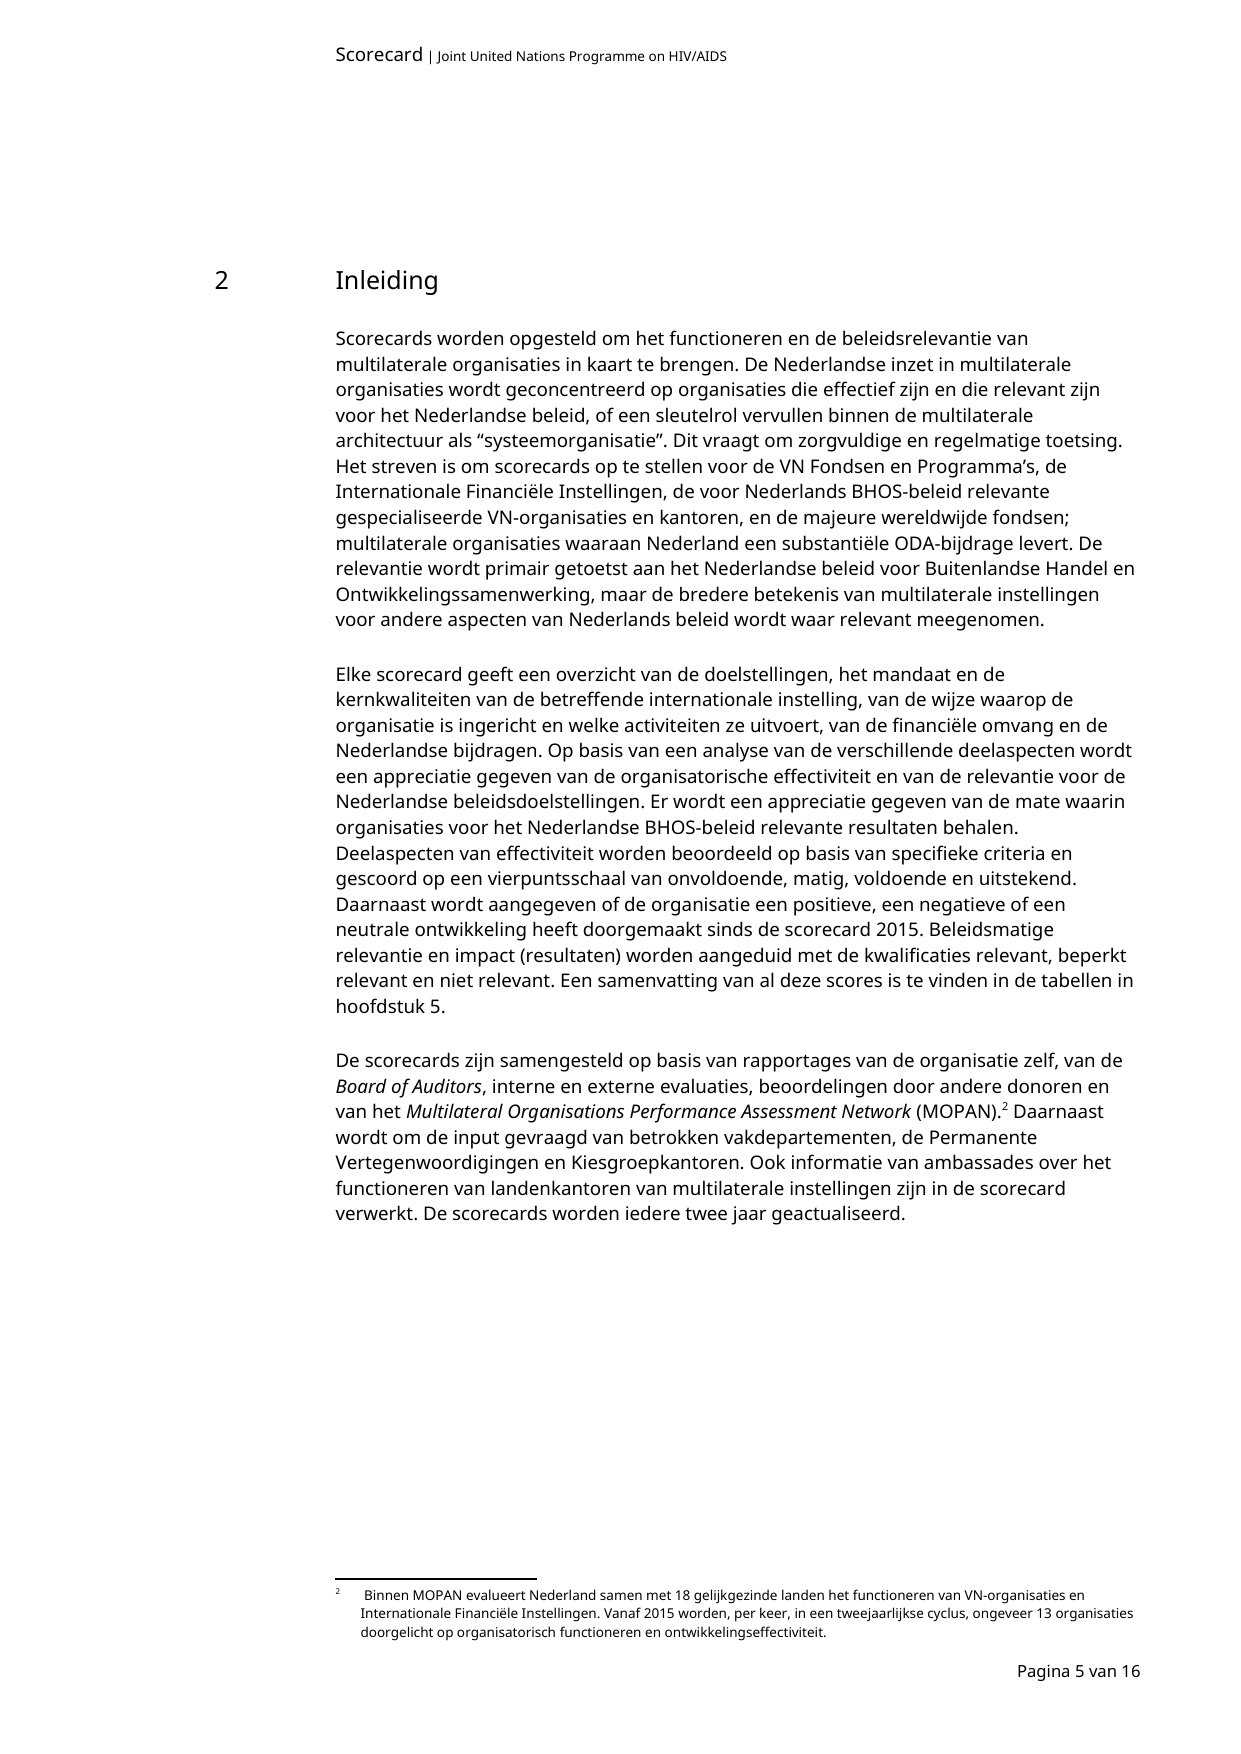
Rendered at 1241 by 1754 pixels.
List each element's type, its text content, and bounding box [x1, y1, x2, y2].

text Scorecards worden opgesteld om het functioneren en de beleidsrelevantie van multilaterale organisaties in kaart te brengen. De Nederlandse inzet in multilaterale organisaties wordt geconcentreerd op organisaties die effectief zijn en die relevant zijn voor het Nederlandse beleid, of een sleutelrol vervullen binnen de multilaterale architectuur als “systeemorganisatie”. Dit vraagt om zorgvuldige en regelmatige toetsing. Het streven is om scorecards op te stellen voor de VN Fondsen en Programma’s, de Internationale Financiële Instellingen, de voor Nederlands BHOS-beleid relevante gespecialiseerde VN-organisaties en kantoren, en de majeure wereldwijde fondsen; multilaterale organisaties waaraan Nederland een substantiële ODA-bijdrage levert. De relevantie wordt primair getoetst aan het Nederlandse beleid voor Buitenlandse Handel en Ontwikkelingssamenwerking, maar de bredere betekenis van multilaterale instellingen voor andere aspecten van Nederlands beleid wordt waar relevant meegenomen. [335, 326, 1140, 632]
text De scorecards zijn samengesteld op basis van rapportages van de organisatie zelf, van de Board of Auditors, interne en externe evaluaties, beoordelingen door andere donoren en van het Multilateral Organisations Performance Assessment Network (MOPAN). Daarnaast wordt om de input gevraagd van betrokken vakdepartementen, de Permanente Vertegenwoordigingen en Kiesgroepkantoren. Ook informatie van ambassades over het functioneren van landenkantoren van multilaterale instellingen zijn in de scorecard verwerkt. De scorecards worden iedere twee jaar geactualiseerd. [335, 1048, 1140, 1226]
text Elke scorecard geeft een overzicht van de doelstellingen, het mandaat en de kernkwaliteiten van de betreffende internationale instelling, van de wijze waarop de organisatie is ingericht en welke activiteiten ze uitvoert, van de financiële omvang en de Nederlandse bijdragen. Op basis van een analyse van de verschillende deelaspecten wordt een appreciatie gegeven van de organisatorische effectiviteit en van de relevantie voor de Nederlandse beleidsdoelstellingen. Er wordt een appreciatie gegeven van de mate waarin organisaties voor het Nederlandse BHOS-beleid relevante resultaten behalen. Deelaspecten van effectiviteit worden beoordeeld op basis van specifieke criteria en gescoord op een vierpuntsschaal van onvoldoende, matig, voldoende en uitstekend. Daarnaast wordt aangegeven of de organisatie een positieve, een negatieve of een neutrale ontwikkeling heeft doorgemaakt sinds de scorecard 2015. Beleidsmatige relevantie en impact (resultaten) worden aangeduid met de kwalificaties relevant, beperkt relevant en niet relevant. Een samenvatting van al deze scores is te vinden in de tabellen in hoofdstuk 5. [335, 661, 1140, 1018]
subtitle 2 Inleiding [214, 262, 1140, 297]
